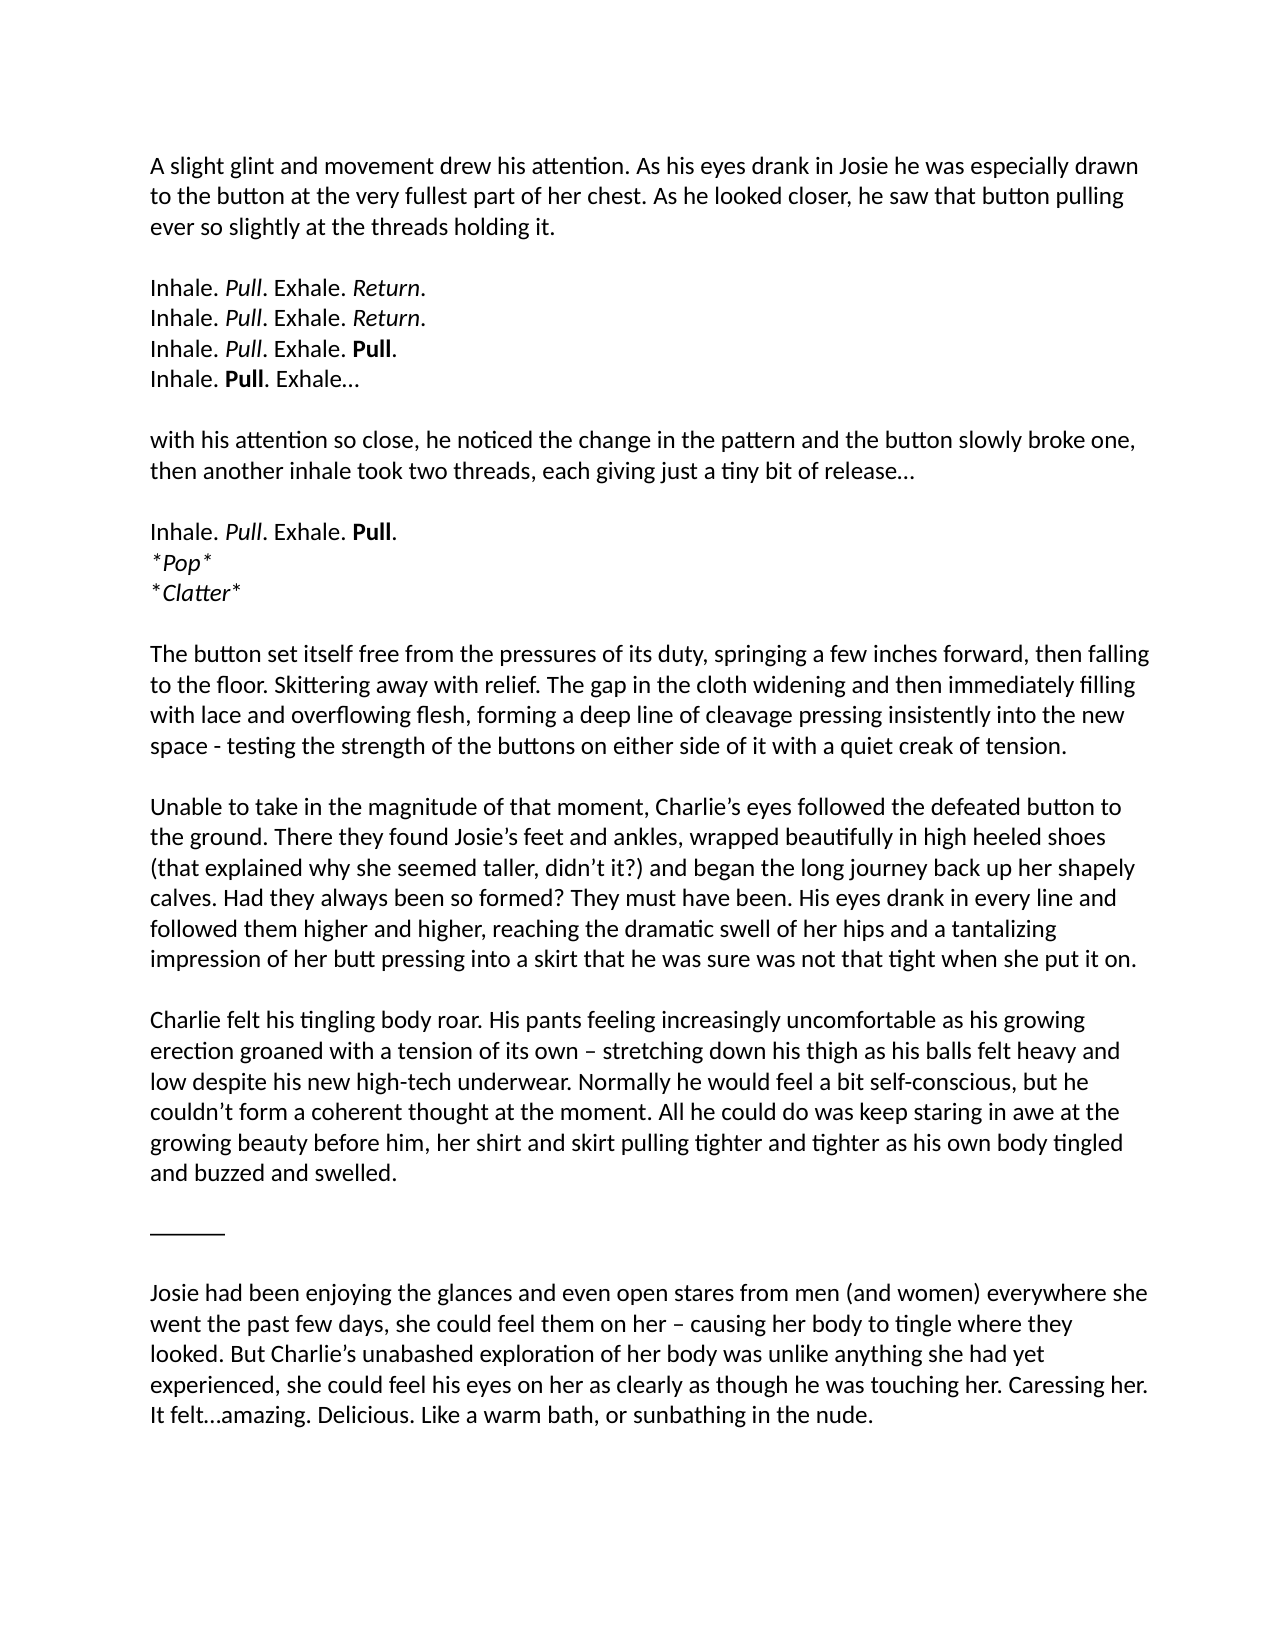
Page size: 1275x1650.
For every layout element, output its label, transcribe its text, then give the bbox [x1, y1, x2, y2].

text The button set itself free from the pressures of its duty, springing a few inches forward, then falling to the floor. Skittering away with relief. The gap in the cloth widening and then immediately filling with lace and overflowing flesh, forming a deep line of cleavage pressing insistently into the new space - testing the strength of the buttons on either side of it with a quiet creak of tension. [150, 638, 1153, 760]
text Inhale. Pull. Exhale. Pull. [150, 333, 1153, 364]
text Inhale. Pull. Exhale. Pull. [150, 516, 1153, 547]
text Josie had been enjoying the glances and even open stares from men (and women) everywhere she went the past few days, she could feel them on her – causing her body to tingle where they looked. But Charlie’s unabashed exploration of her body was unlike anything she had yet experienced, she could feel his eyes on her as clearly as though he was touching her. Caressing her. It felt…amazing. Delicious. Like a warm bath, or sunbathing in the nude. [150, 1277, 1153, 1430]
text A slight glint and movement drew his attention. As his eyes drank in Josie he was especially drawn to the button at the very fullest part of her chest. As he looked closer, he saw that button pulling ever so slightly at the threads holding it. [150, 150, 1153, 242]
text *Pop* [150, 547, 1153, 577]
text Unable to take in the magnitude of that moment, Charlie’s eyes followed the defeated button to the ground. There they found Josie’s feet and ankles, wrapped beautifully in high heeled shoes (that explained why she seemed taller, didn’t it?) and began the long journey back up her shapely calves. Had they always been so formed? They must have been. His eyes drank in every line and followed them higher and higher, reaching the dramatic swell of her hips and a tantalizing impression of her butt pressing into a skirt that he was sure was not that tight when she put it on. [150, 791, 1153, 974]
text Inhale. Pull. Exhale… [150, 364, 1153, 394]
text *Clatter* [150, 577, 1153, 608]
text ——— [150, 1218, 1153, 1247]
text Inhale. Pull. Exhale. Return. [150, 303, 1153, 333]
text with his attention so close, he noticed the change in the pattern and the button slowly broke one, then another inhale took two threads, each giving just a tiny bit of release… [150, 425, 1153, 486]
text Inhale. Pull. Exhale. Return. [150, 272, 1153, 303]
text Charlie felt his tingling body roar. His pants feeling increasingly uncomfortable as his growing erection groaned with a tension of its own – stretching down his thigh as his balls felt heavy and low despite his new high-tech underwear. Normally he would feel a bit self-conscious, but he couldn’t form a coherent thought at the moment. All he could do was keep staring in awe at the growing beauty before him, her shirt and skirt pulling tighter and tighter as his own body tingled and buzzed and swelled. [150, 1004, 1153, 1188]
